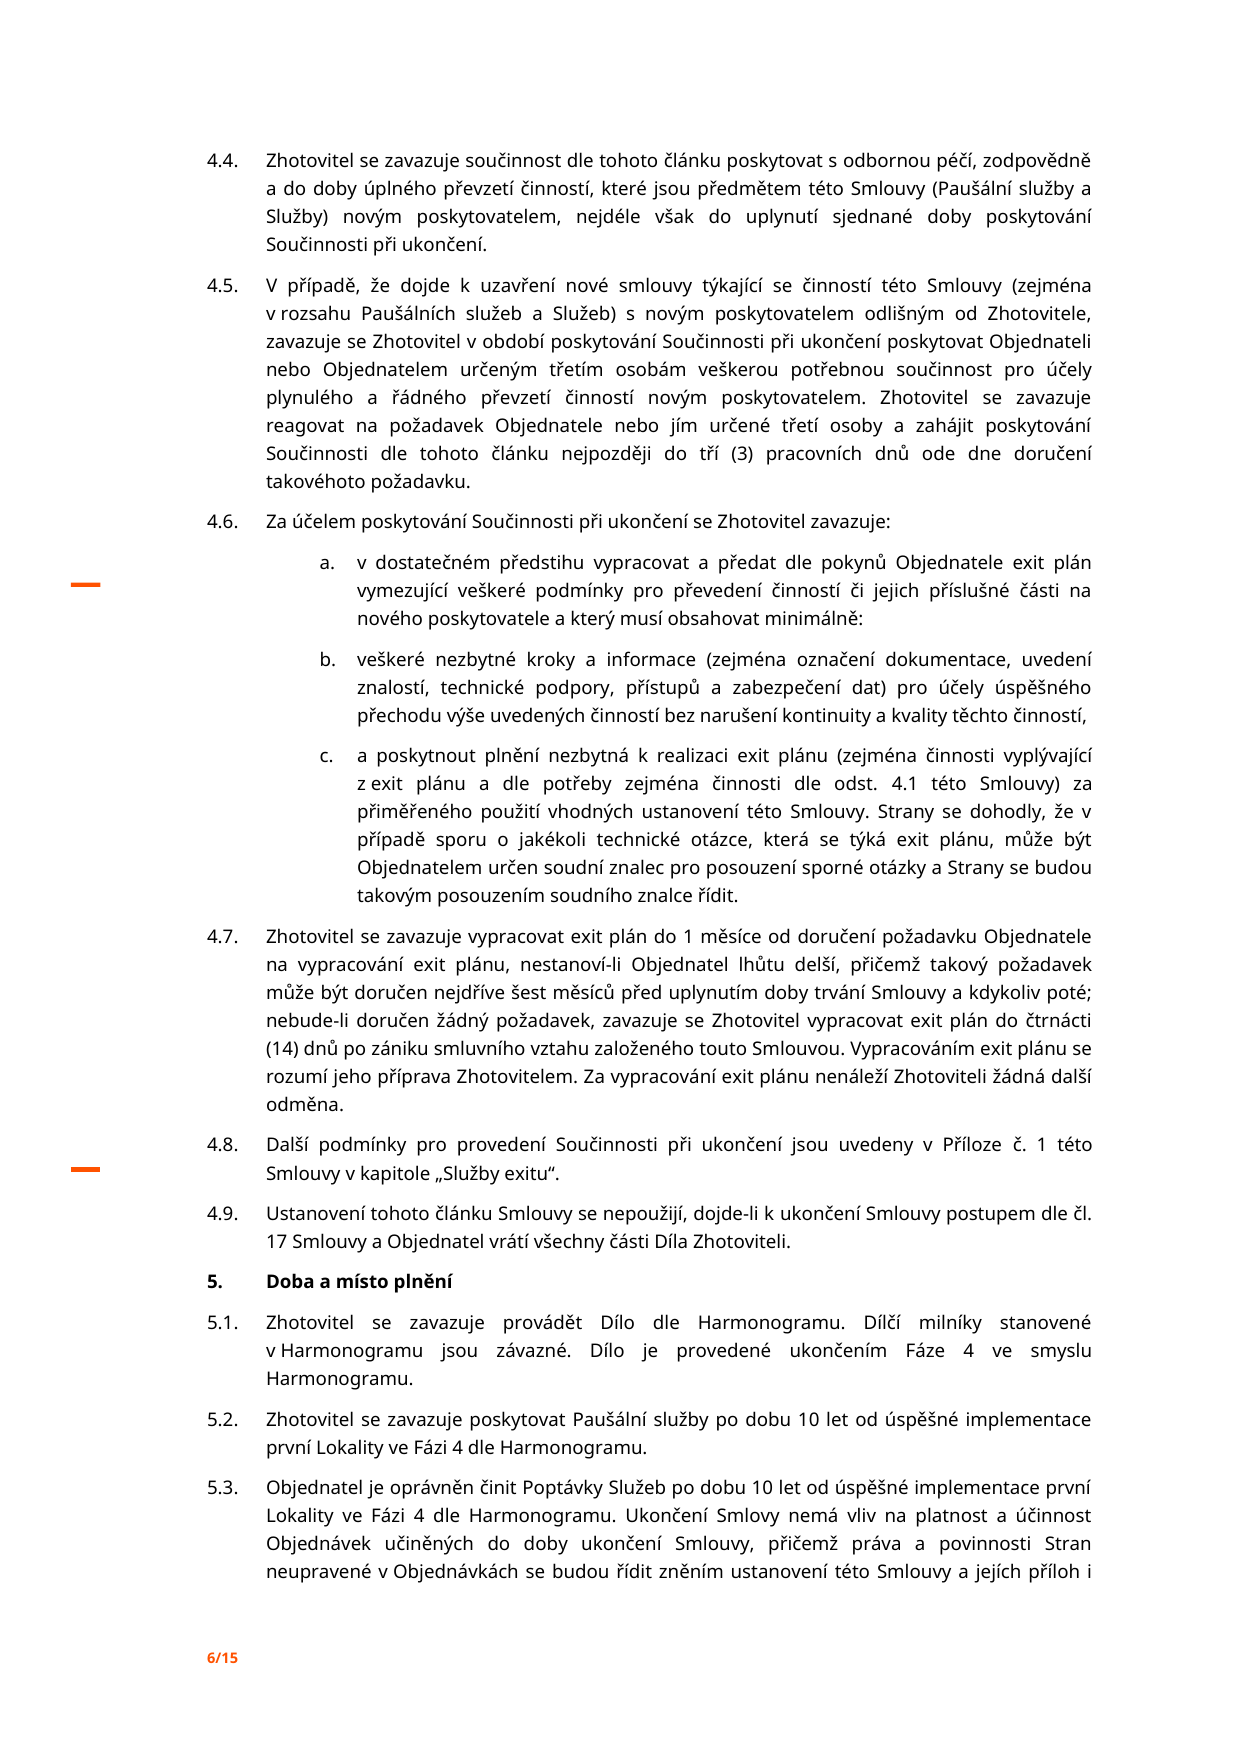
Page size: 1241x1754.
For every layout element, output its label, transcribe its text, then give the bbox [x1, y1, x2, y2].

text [207, 1474, 1093, 1584]
text V případě, že dojde k uzavření nové smlouvy týkající se činností této Smlouvy (zejména v rozsahu Paušálních služeb a Služeb) s novým poskytovatelem odlišným od Zhotovitele, zavazuje se Zhotovitel v období poskytování Součinnosti při ukončení poskytovat Objednateli nebo Objednatelem určeným třetím osobám veškerou potřebnou součinnost pro účely plynulého a řádného převzetí činností novým poskytovatelem. Zhotovitel se zavazuje reagovat na požadavek Objednatele nebo jím určené třetí osoby a zahájit poskytování Součinnosti dle tohoto článku nejpozději do tří (3) pracovních dnů ode dne doručení takovéhoto požadavku. [207, 272, 1093, 494]
text Za účelem poskytování Součinnosti při ukončení se Zhotovitel zavazuje: [207, 509, 1093, 534]
text Ustanovení tohoto článku Smlouvy se nepoužijí, dojde-li k ukončení Smlouvy postupem dle čl. 17 Smlouvy a Objednatel vrátí všechny části Díla Zhotoviteli. [207, 1200, 1093, 1254]
list veškeré nezbytné kroky a informace (zejména označení dokumentace, uvedení znalostí, technické podpory, přístupů a zabezpečení dat) pro účely úspěšného přechodu výše uvedených činností bez narušení kontinuity a kvality těchto činností, [319, 646, 1093, 727]
list v dostatečném předstihu vypracovat a předat dle pokynů Objednatele exit plán vymezující veškeré podmínky pro převedení činností či jejich příslušné části na nového poskytovatele a který musí obsahovat minimálně: [319, 549, 1093, 631]
text Další podmínky pro provedení Součinnosti při ukončení jsou uvedeny v Příloze č. 1 této Smlouvy v kapitole „Služby exitu“. [207, 1132, 1093, 1185]
list a poskytnout plnění nezbytná k realizaci exit plánu (zejména činnosti vyplývající z exit plánu a dle potřeby zejména činnosti dle odst. 4.1 této Smlouvy) za přiměřeného použití vhodných ustanovení této Smlouvy. Strany se dohodly, že v případě sporu o jakékoli technické otázce, která se týká exit plánu, může být Objednatelem určen soudní znalec pro posouzení sporné otázky a Strany se budou takovým posouzením soudního znalce řídit. [319, 742, 1093, 908]
text Zhotovitel se zavazuje poskytovat Paušální služby po dobu 10 let od úspěšné implementace první Lokality ve Fázi 4 dle Harmonogramu. [207, 1406, 1093, 1459]
text Zhotovitel se zavazuje vypracovat exit plán do 1 měsíce od doručení požadavku Objednatele na vypracování exit plánu, nestanoví-li Objednatel lhůtu delší, přičemž takový požadavek může být doručen nejdříve šest měsíců před uplynutím doby trvání Smlouvy a kdykoliv poté; nebude-li doručen žádný požadavek, zavazuje se Zhotovitel vypracovat exit plán do čtrnácti (14) dnů po zániku smluvního vztahu založeného touto Smlouvou. Vypracováním exit plánu se rozumí jeho příprava Zhotovitelem. Za vypracování exit plánu nenáleží Zhotoviteli žádná další odměna. [207, 923, 1093, 1117]
text Doba a místo plnění [207, 1269, 1093, 1294]
text Zhotovitel se zavazuje součinnost dle tohoto článku poskytovat s odbornou péčí, zodpovědně a do doby úplného převzetí činností, které jsou předmětem této Smlouvy (Paušální služby a Služby) novým poskytovatelem, nejdéle však do uplynutí sjednané doby poskytování Součinnosti při ukončení. [207, 148, 1093, 257]
text Zhotovitel se zavazuje provádět Dílo dle Harmonogramu. Dílčí milníky stanovené v Harmonogramu jsou závazné. Dílo je provedené ukončením Fáze 4 ve smyslu Harmonogramu. [207, 1309, 1093, 1391]
